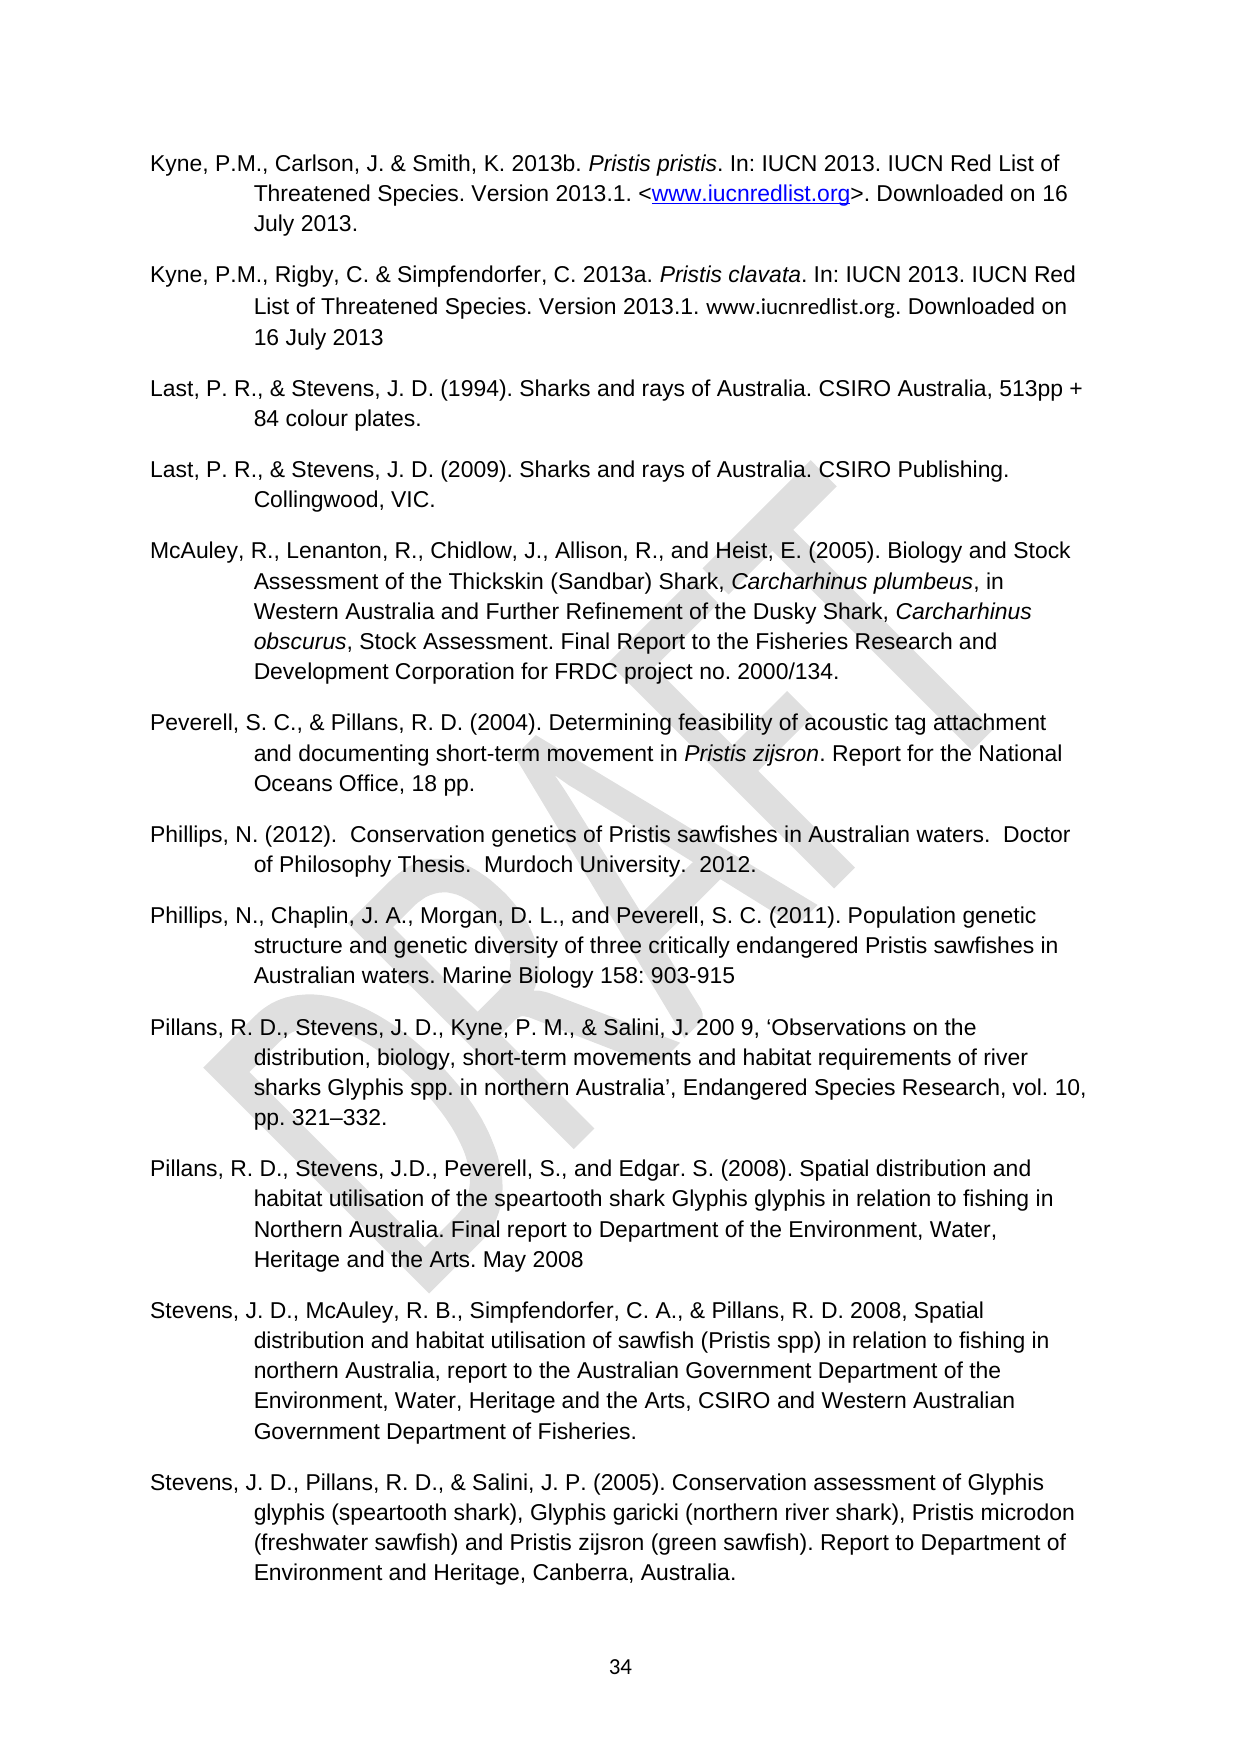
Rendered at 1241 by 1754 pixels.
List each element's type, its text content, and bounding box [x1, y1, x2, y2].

text Peverell, S. C., & Pillans, R. D. (2004). Determining feasibility of acoustic tag attachment and documenting short-term movement in Pristis zijsron. Report for the National Oceans Office, 18 pp. [150, 709, 1090, 796]
text McAuley, R., Lenanton, R., Chidlow, J., Allison, R., and Heist, E. (2005). Biology and Stock Assessment of the Thickskin (Sandbar) Shark, Carcharhinus plumbeus, in Western Australia and Further Refinement of the Dusky Shark, Carcharhinus obscurus, Stock Assessment. Final Report to the Fisheries Research and Development Corporation for FRDC project no. 2000/134. [150, 537, 1090, 684]
text Phillips, N. (2012). Conservation genetics of Pristis sawfishes in Australian waters. Doctor of Philosophy Thesis. Murdoch University. 2012. [150, 821, 1090, 877]
text Stevens, J. D., Pillans, R. D., & Salini, J. P. (2005). Conservation assessment of Glyphis glyphis (speartooth shark), Glyphis garicki (northern river shark), Pristis microdon (freshwater sawfish) and Pristis zijsron (green sawfish). Report to Department of Environment and Heritage, Canberra, Australia. [150, 1469, 1090, 1586]
text Kyne, P.M., Rigby, C. & Simpfendorfer, C. 2013a. Pristis clavata. In: IUCN 2013. IUCN Red List of Threatened Species. Version 2013.1. www.iucnredlist.org. Downloaded on 16 July 2013 [150, 261, 1090, 350]
text Phillips, N., Chaplin, J. A., Morgan, D. L., and Peverell, S. C. (2011). Population genetic structure and genetic diversity of three critically endangered Pristis sawfishes in Australian waters. Marine Biology 158: 903-915 [150, 902, 1090, 989]
text Last, P. R., & Stevens, J. D. (1994). Sharks and rays of Australia. CSIRO Australia, 513pp + 84 colour plates. [150, 375, 1090, 431]
text Pillans, R. D., Stevens, J. D., Kyne, P. M., & Salini, J. 200 9, ‘Observations on the distribution, biology, short-term movements and habitat requirements of river sharks Glyphis spp. in northern Australia’, Endangered Species Research, vol. 10, pp. 321–332. [150, 1013, 1090, 1130]
text Kyne, P.M., Carlson, J. & Smith, K. 2013b. Pristis pristis. In: IUCN 2013. IUCN Red List of Threatened Species. Version 2013.1. <www.iucnredlist.org>. Downloaded on 16 July 2013. [150, 150, 1090, 237]
text Stevens, J. D., McAuley, R. B., Simpfendorfer, C. A., & Pillans, R. D. 2008, Spatial distribution and habitat utilisation of sawfish (Pristis spp) in relation to fishing in northern Australia, report to the Australian Government Department of the Environment, Water, Heritage and the Arts, CSIRO and Western Australian Government Department of Fisheries. [150, 1297, 1090, 1444]
text Last, P. R., & Stevens, J. D. (2009). Sharks and rays of Australia. CSIRO Publishing. Collingwood, VIC. [150, 456, 1090, 513]
text Pillans, R. D., Stevens, J.D., Peverell, S., and Edgar. S. (2008). Spatial distribution and habitat utilisation of the speartooth shark Glyphis glyphis in relation to fishing in Northern Australia. Final report to Department of the Environment, Water, Heritage and the Arts. May 2008 [150, 1155, 1090, 1272]
